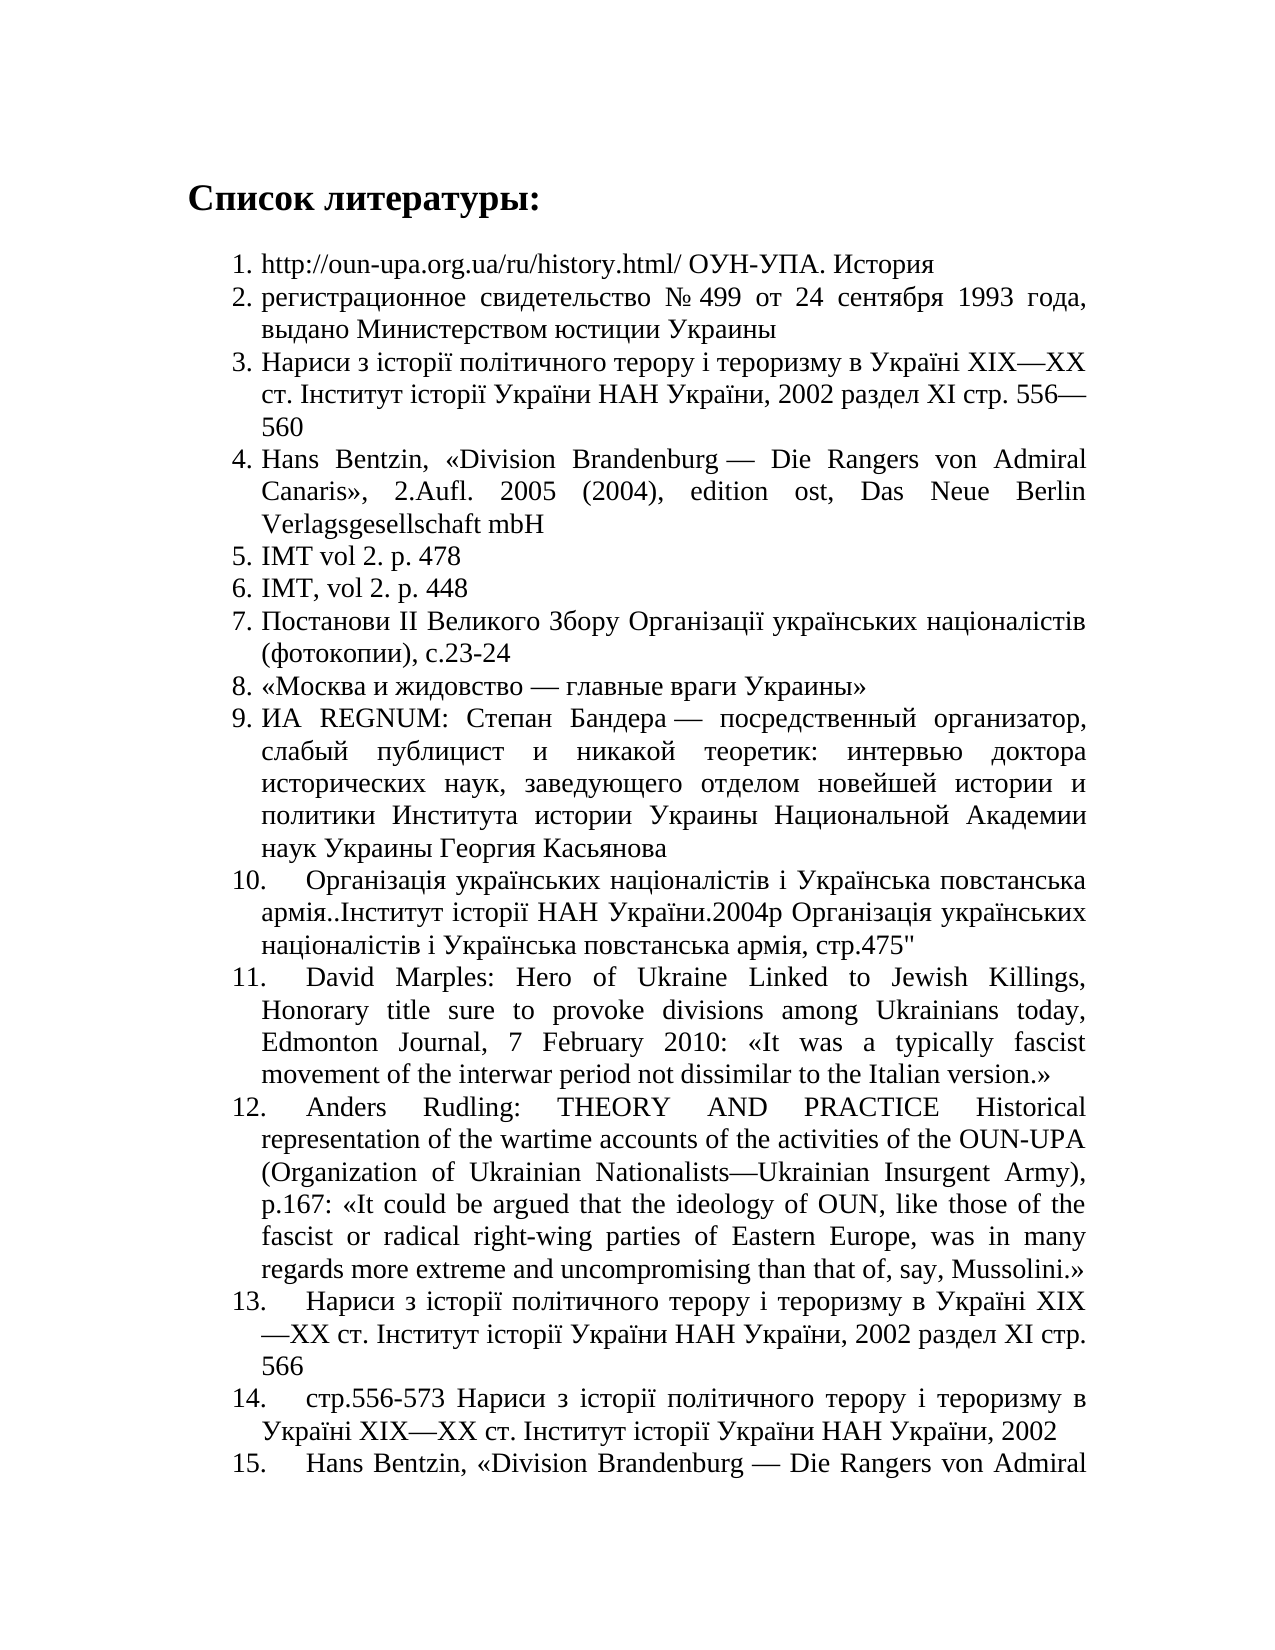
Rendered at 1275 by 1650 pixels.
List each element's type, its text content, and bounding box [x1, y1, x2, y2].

list http://oun-upa.org.ua/ru/history.html/ ОУН-УПА. История [232, 248, 1087, 280]
list «Москва и жидовство — главные враги Украины» [232, 669, 1087, 701]
list Anders Rudling: THEORY AND PRACTICE Historical representation of the wartime accounts of the activities of the OUN-UPA (Organization of Ukrainian Nationalists—Ukrainian Insurgent Army), p.167: «It could be argued that the ideology of OUN, like those of the fascist or radical right-wing parties of Eastern Europe, was in many regards more extreme and uncompromising than that of, say, Mussolini.» [232, 1090, 1087, 1284]
list Список литературы: [187, 175, 1087, 218]
list Організація українських націоналістів і Українська повстанська армія..Інститут історії НАН України.2004р Організація українських націоналістів і Українська повстанська армія, стр.475" [232, 863, 1087, 960]
list Hans Bentzin, «Division Brandenburg — Die Rangers von Admiral Canaris», 2.Aufl. 2005 (2004), edition ost, Das Neue Berlin Verlagsgesellschaft mbH [232, 442, 1087, 539]
list David Marples: Hero of Ukraine Linked to Jewish Killings, Honorary title sure to provoke divisions among Ukrainians today, Edmonton Journal, 7 February 2010: «It was a typically fascist movement of the interwar period not dissimilar to the Italian version.» [232, 960, 1087, 1090]
list IMT vol 2. p. 478 [232, 539, 1087, 572]
list Нариси з історії політичного терору і тероризму в Україні XIX—XX ст. Інститут історії України НАН України, 2002 раздел XI стр. 566 [232, 1284, 1087, 1381]
list IMT, vol 2. p. 448 [232, 572, 1087, 604]
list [232, 1446, 1087, 1479]
list Нариси з історії політичного терору і тероризму в Україні XIX—XX ст. Інститут історії України НАН України, 2002 раздел XI стр. 556—560 [232, 345, 1087, 442]
list Постанови ІІ Великого Збору Організації українських націоналістів (фотокопии), с.23-24 [232, 604, 1087, 669]
list ИА REGNUM: Степан Бандера — посредственный организатор, слабый публицист и никакой теоретик: интервью доктора исторических наук, заведующего отделом новейшей истории и политики Института истории Украины Национальной Академии наук Украины Георгия Касьянова [232, 701, 1087, 863]
list стр.556-573 Нариси з історії політичного терору і тероризму в Україні XIX—XX ст. Інститут історії України НАН України, 2002 [232, 1381, 1087, 1446]
list регистрационное свидетельство № 499 от 24 сентября 1993 года, выдано Министерством юстиции Украины [232, 280, 1087, 345]
